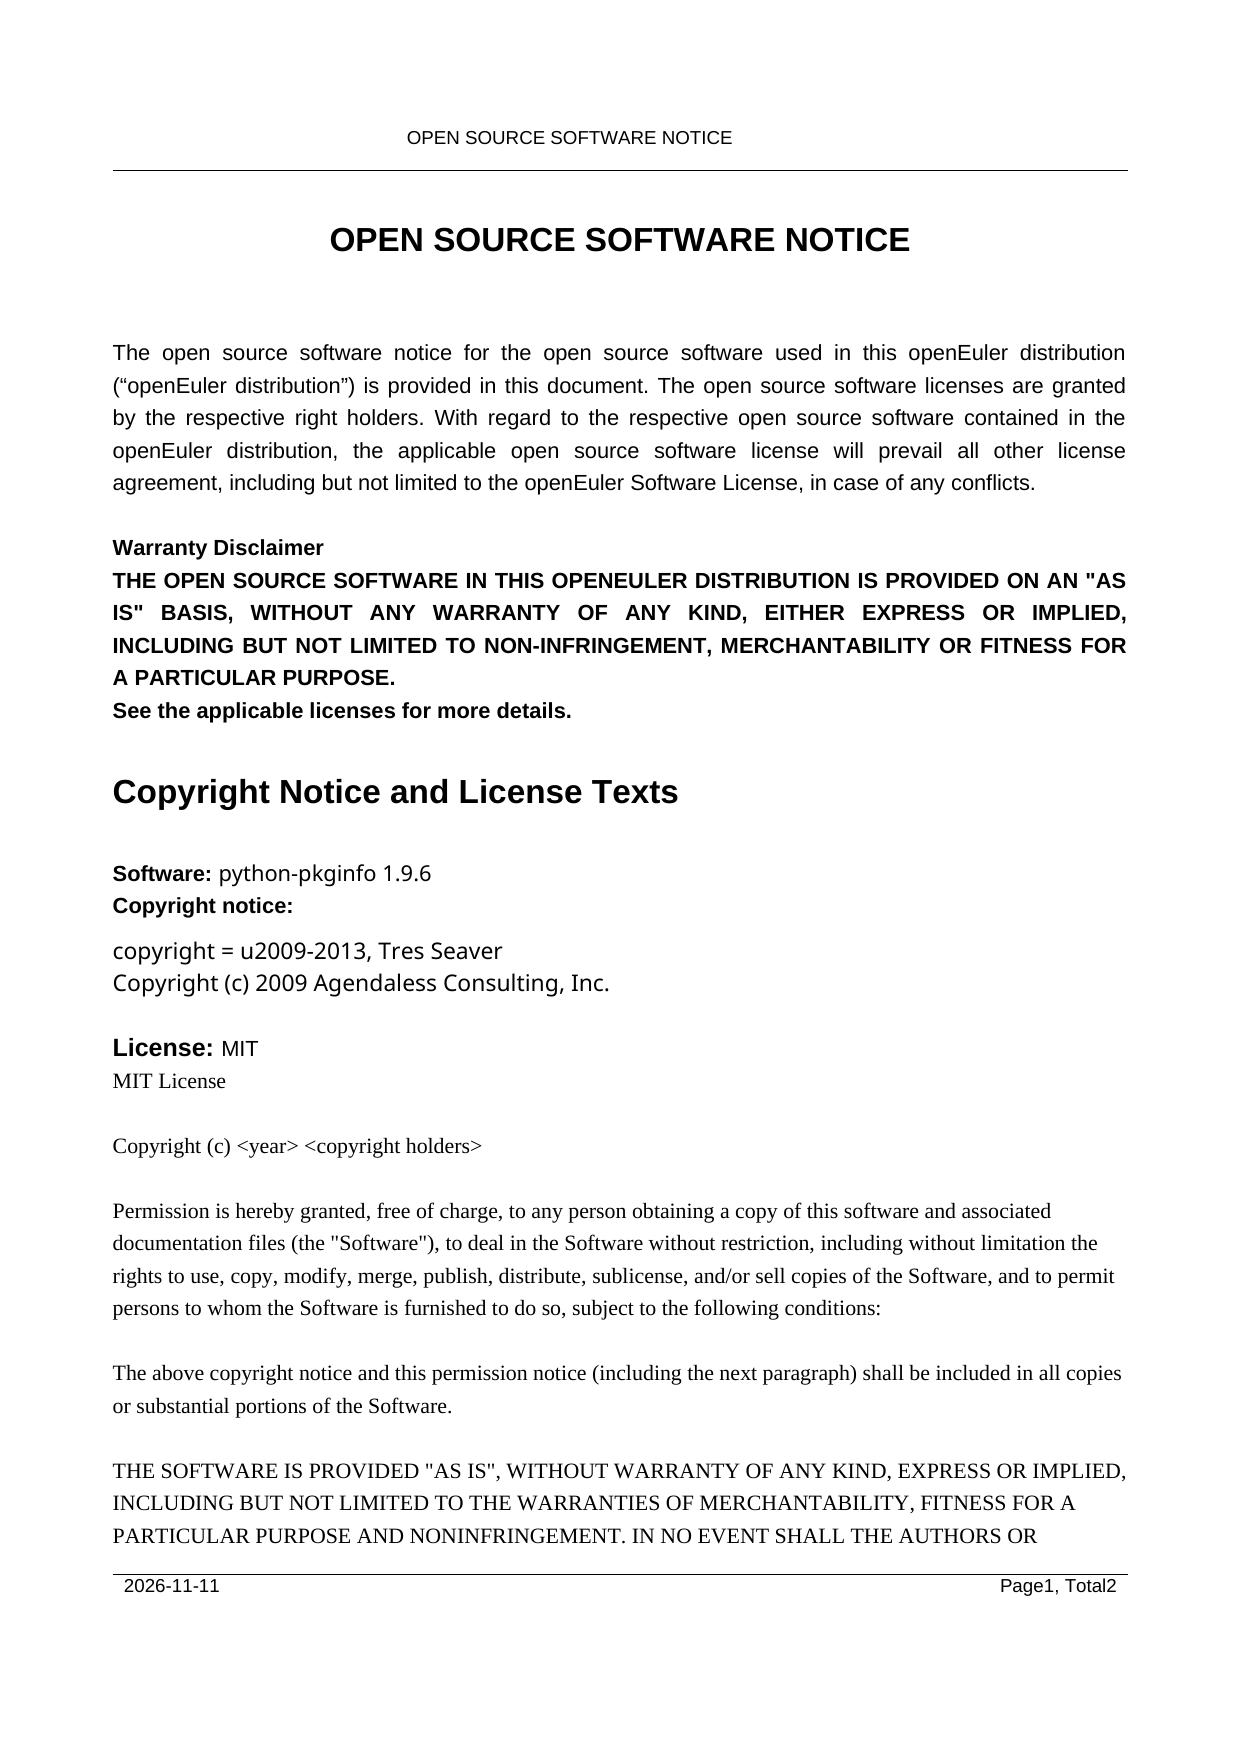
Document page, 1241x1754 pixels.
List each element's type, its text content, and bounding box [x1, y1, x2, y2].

text Copyright Notice and License Texts [112, 759, 1128, 824]
text OPEN SOURCE SOFTWARE NOTICE [112, 206, 1128, 271]
text Warranty Disclaimer [112, 531, 1128, 564]
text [112, 1064, 1128, 1551]
text Copyright notice: [112, 889, 1128, 921]
text License: MIT [112, 1031, 1128, 1064]
text copyright = u2009-2013, Tres Seaver Copyright (c) 2009 Agendaless Consulting, Inc. [112, 934, 1128, 1031]
text THE OPEN SOURCE SOFTWARE IN THIS OPENEULER DISTRIBUTION IS PROVIDED ON AN "AS IS" BASIS, WITHOUT ANY WARRANTY OF ANY KIND, EITHER EXPRESS OR IMPLIED, INCLUDING BUT NOT LIMITED TO NON-INFRINGEMENT, MERCHANTABILITY OR FITNESS FOR A PARTICULAR PURPOSE. See the applicable licenses for more details. [112, 564, 1128, 726]
title Software: python-pkginfo 1.9.6 [112, 856, 1128, 889]
text The open source software notice for the open source software used in this openEuler distribution (“openEuler distribution”) is provided in this document. The open source software licenses are granted by the respective right holders. With regard to the respective open source software contained in the openEuler distribution, the applicable open source software license will prevail all other license agreement, including but not limited to the openEuler Software License, in case of any conflicts. [112, 336, 1128, 499]
